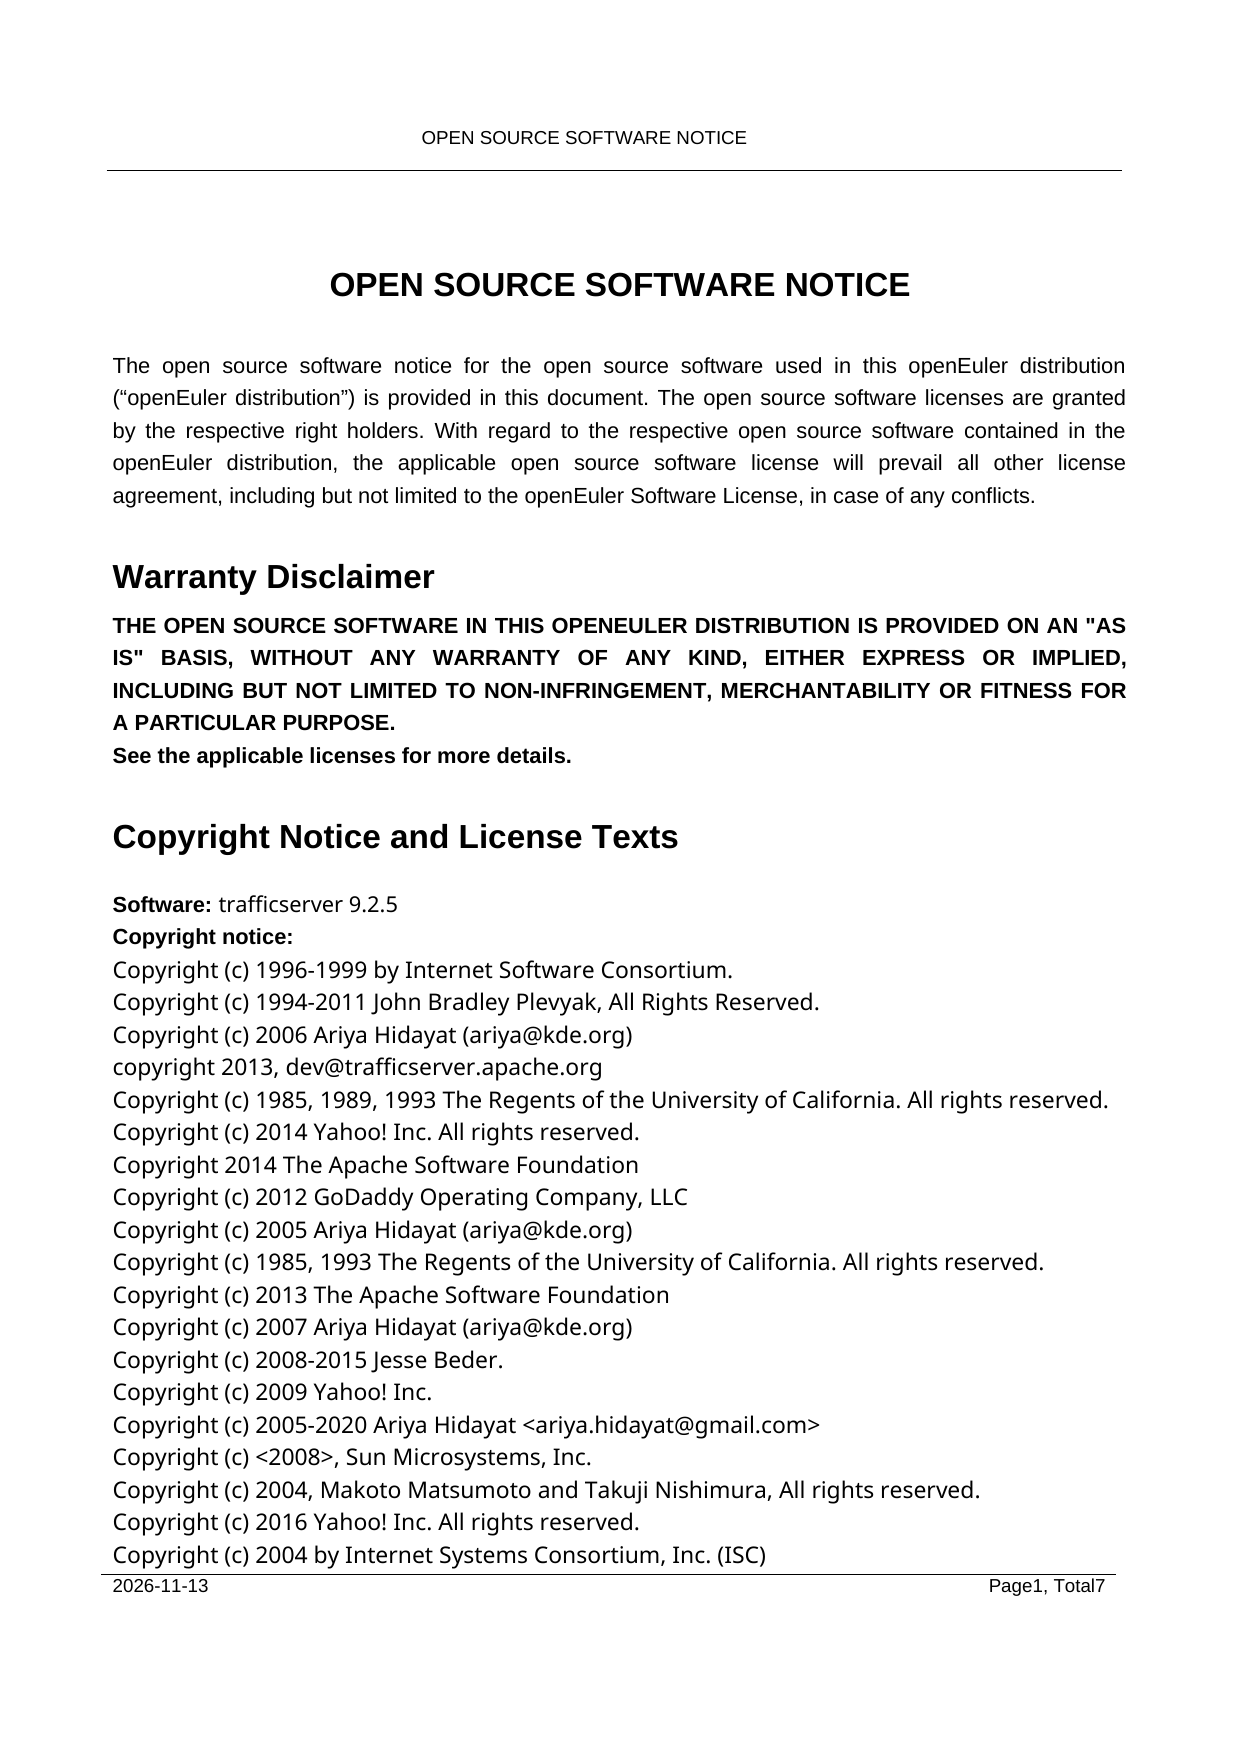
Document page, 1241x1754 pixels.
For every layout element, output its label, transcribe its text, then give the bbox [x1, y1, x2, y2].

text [112, 953, 1128, 1571]
text OPEN SOURCE SOFTWARE NOTICE [112, 251, 1128, 316]
text THE OPEN SOURCE SOFTWARE IN THIS OPENEULER DISTRIBUTION IS PROVIDED ON AN "AS IS" BASIS, WITHOUT ANY WARRANTY OF ANY KIND, EITHER EXPRESS OR IMPLIED, INCLUDING BUT NOT LIMITED TO NON-INFRINGEMENT, MERCHANTABILITY OR FITNESS FOR A PARTICULAR PURPOSE. See the applicable licenses for more details. [112, 609, 1128, 771]
text The open source software notice for the open source software used in this openEuler distribution (“openEuler distribution”) is provided in this document. The open source software licenses are granted by the respective right holders. With regard to the respective open source software contained in the openEuler distribution, the applicable open source software license will prevail all other license agreement, including but not limited to the openEuler Software License, in case of any conflicts. [112, 349, 1128, 511]
text Copyright notice: [112, 921, 1128, 953]
text Copyright Notice and License Texts [112, 804, 1128, 869]
text Warranty Disclaimer [112, 544, 1128, 609]
text Software: trafficserver 9.2.5 [112, 888, 1128, 921]
